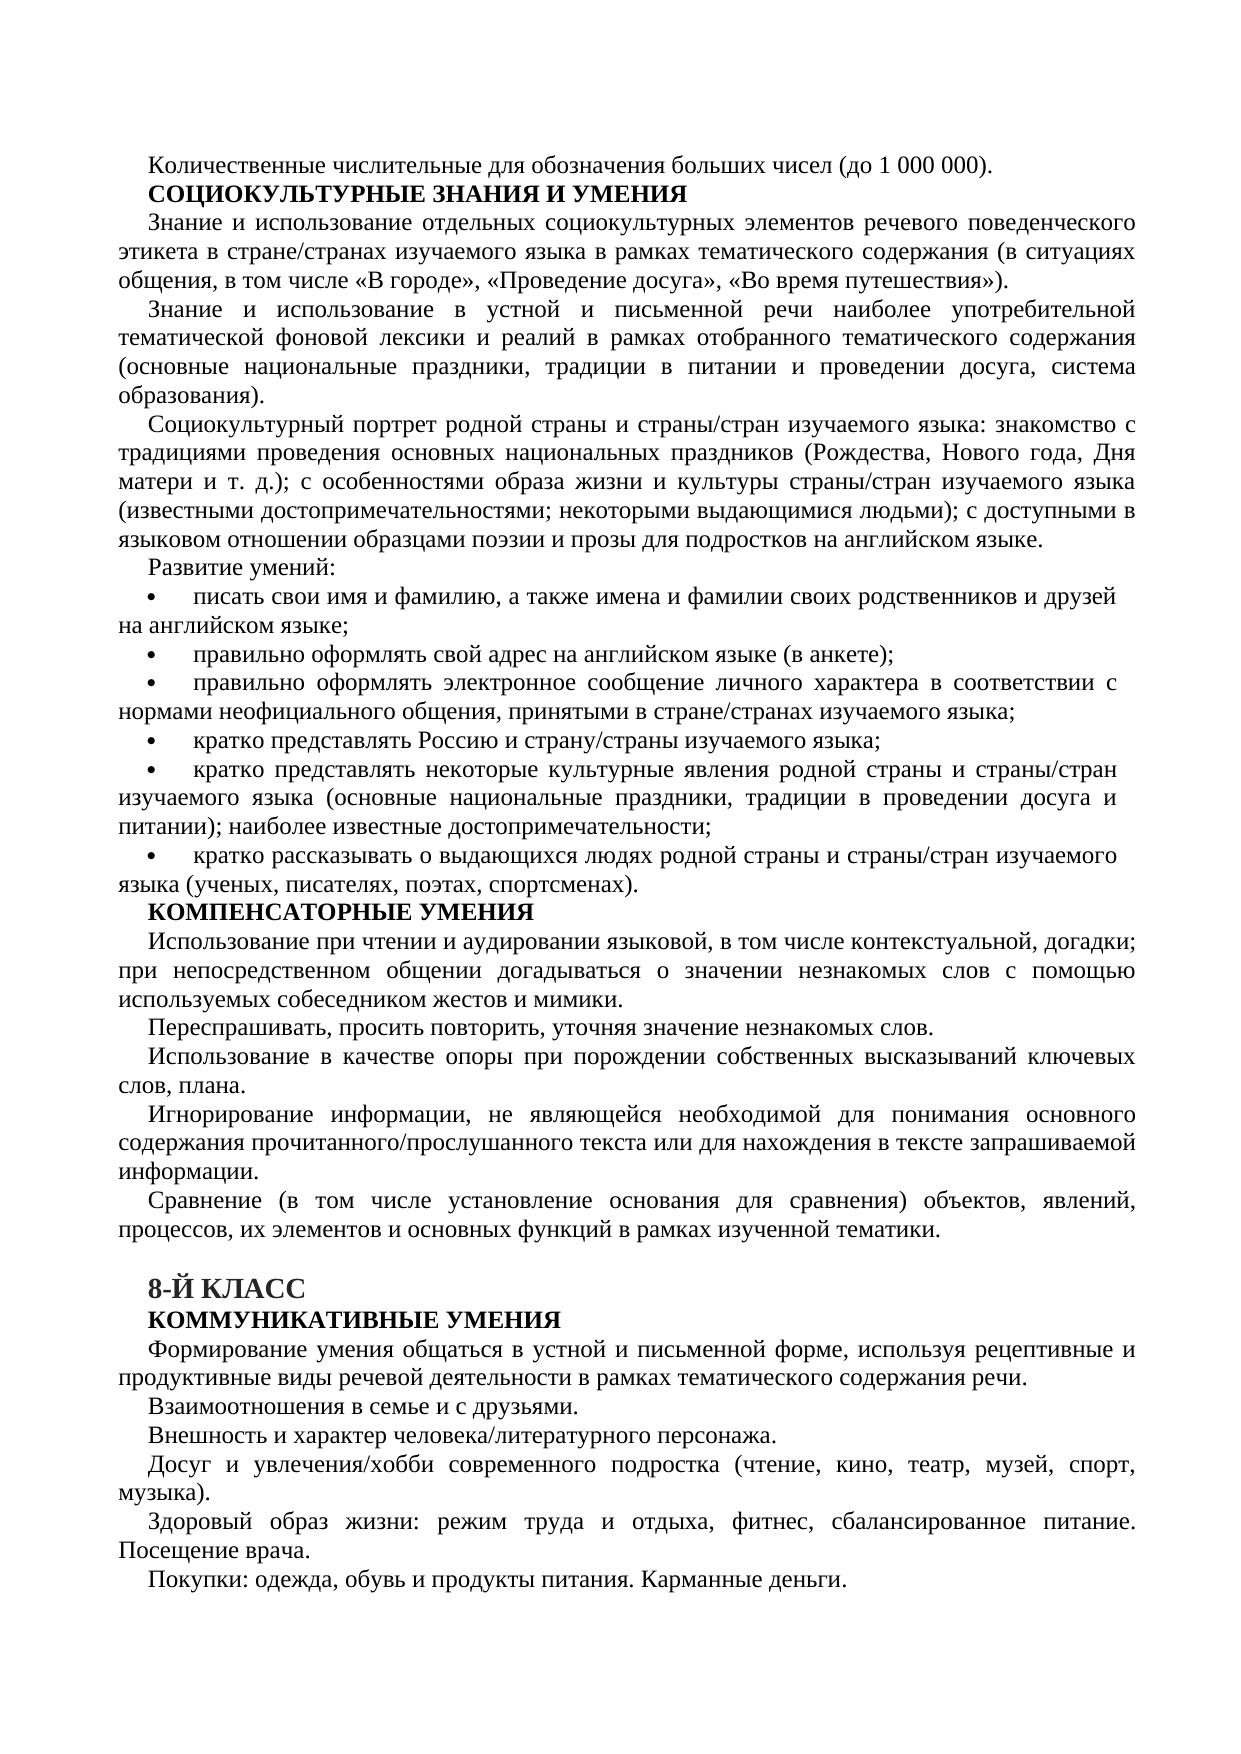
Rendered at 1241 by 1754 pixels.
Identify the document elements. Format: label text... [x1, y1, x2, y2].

text Переспрашивать, просить повторить, уточняя значение незнакомых слов. [118, 1012, 1137, 1041]
text Внешность и характер человека/литературного персонажа. [118, 1420, 1137, 1449]
text КОМПЕНСАТОРНЫЕ УМЕНИЯ [118, 897, 1137, 926]
list кратко представлять Россию и страну/страны изучаемого языка; [118, 725, 1118, 754]
text Социокультурный портрет родной страны и страны/стран изучаемого языка: знакомство с традициями проведения основных национальных праздников (Рождества, Нового года, Дня матери и т. д.); с особенностями образа жизни и культуры страны/стран изучаемого языка (известными достопримечательностями; некоторыми выдающимися людьми); с доступными в языковом отношении образцами поэзии и прозы для подростков на английском языке. [118, 409, 1137, 552]
text Количественные числительные для обозначения больших чисел (до 1 000 000). [118, 150, 1137, 179]
text Игнорирование информации, не являющейся необходимой для понимания основного содержания прочитанного/прослушанного текста или для нахождения в тексте запрашиваемой информации. [118, 1099, 1137, 1185]
text Покупки: одежда, обувь и продукты питания. Карманные деньги. [118, 1564, 1137, 1592]
text Досуг и увлечения/хобби современного подростка (чтение, кино, театр, музей, спорт, музыка). [118, 1449, 1137, 1506]
text Формирование умения общаться в устной и письменной форме, используя рецептивные и продуктивные виды речевой деятельности в рамках тематического содержания речи. [118, 1334, 1137, 1391]
text Знание и использование отдельных социокультурных элементов речевого поведенческого этикета в стране/странах изучаемого языка в рамках тематического содержания (в ситуациях общения, в том числе «В городе», «Проведение досуга», «Во время путешествия»). [118, 207, 1137, 294]
list писать свои имя и фамилию, а также имена и фамилии своих родственников и друзей на английском языке; [118, 581, 1118, 639]
text Использование в качестве опоры при порождении собственных высказываний ключевых слов, плана. [118, 1041, 1137, 1099]
list правильно оформлять электронное сообщение личного характера в соответствии с нормами неофициального общения, принятыми в стране/странах изучаемого языка; [118, 667, 1118, 725]
text Развитие умений: [118, 552, 1137, 581]
text 8-Й КЛАСС [118, 1242, 1137, 1305]
text КОММУНИКАТИВНЫЕ УМЕНИЯ [118, 1305, 1137, 1334]
list правильно оформлять свой адрес на английском языке (в анкете); [118, 639, 1118, 667]
text Знание и использование в устной и письменной речи наиболее употребительной тематической фоновой лексики и реалий в рамках отобранного тематического содержания (основные национальные праздники, традиции в питании и проведении досуга, система образования). [118, 294, 1137, 409]
text СОЦИОКУЛЬТУРНЫЕ ЗНАНИЯ И УМЕНИЯ [118, 179, 1137, 207]
text Взаимоотношения в семье и с друзьями. [118, 1391, 1137, 1420]
text Здоровый образ жизни: режим труда и отдыха, фитнес, сбалансированное питание. Посещение врача. [118, 1506, 1137, 1564]
text Использование при чтении и аудировании языковой, в том числе контекстуальной, догадки; при непосредственном общении догадываться о значении незнакомых слов с помощью используемых собеседником жестов и мимики. [118, 926, 1137, 1012]
text Сравнение (в том числе установление основания для сравнения) объектов, явлений, процессов, их элементов и основных функций в рамках изученной тематики. [118, 1185, 1137, 1242]
list кратко рассказывать о выдающихся людях родной страны и страны/стран изучаемого языка (ученых, писателях, поэтах, спортсменах). [118, 840, 1118, 897]
list кратко представлять некоторые культурные явления родной страны и страны/стран изучаемого языка (основные национальные праздники, традиции в проведении досуга и питании); наиболее известные достопримечательности; [118, 754, 1118, 840]
